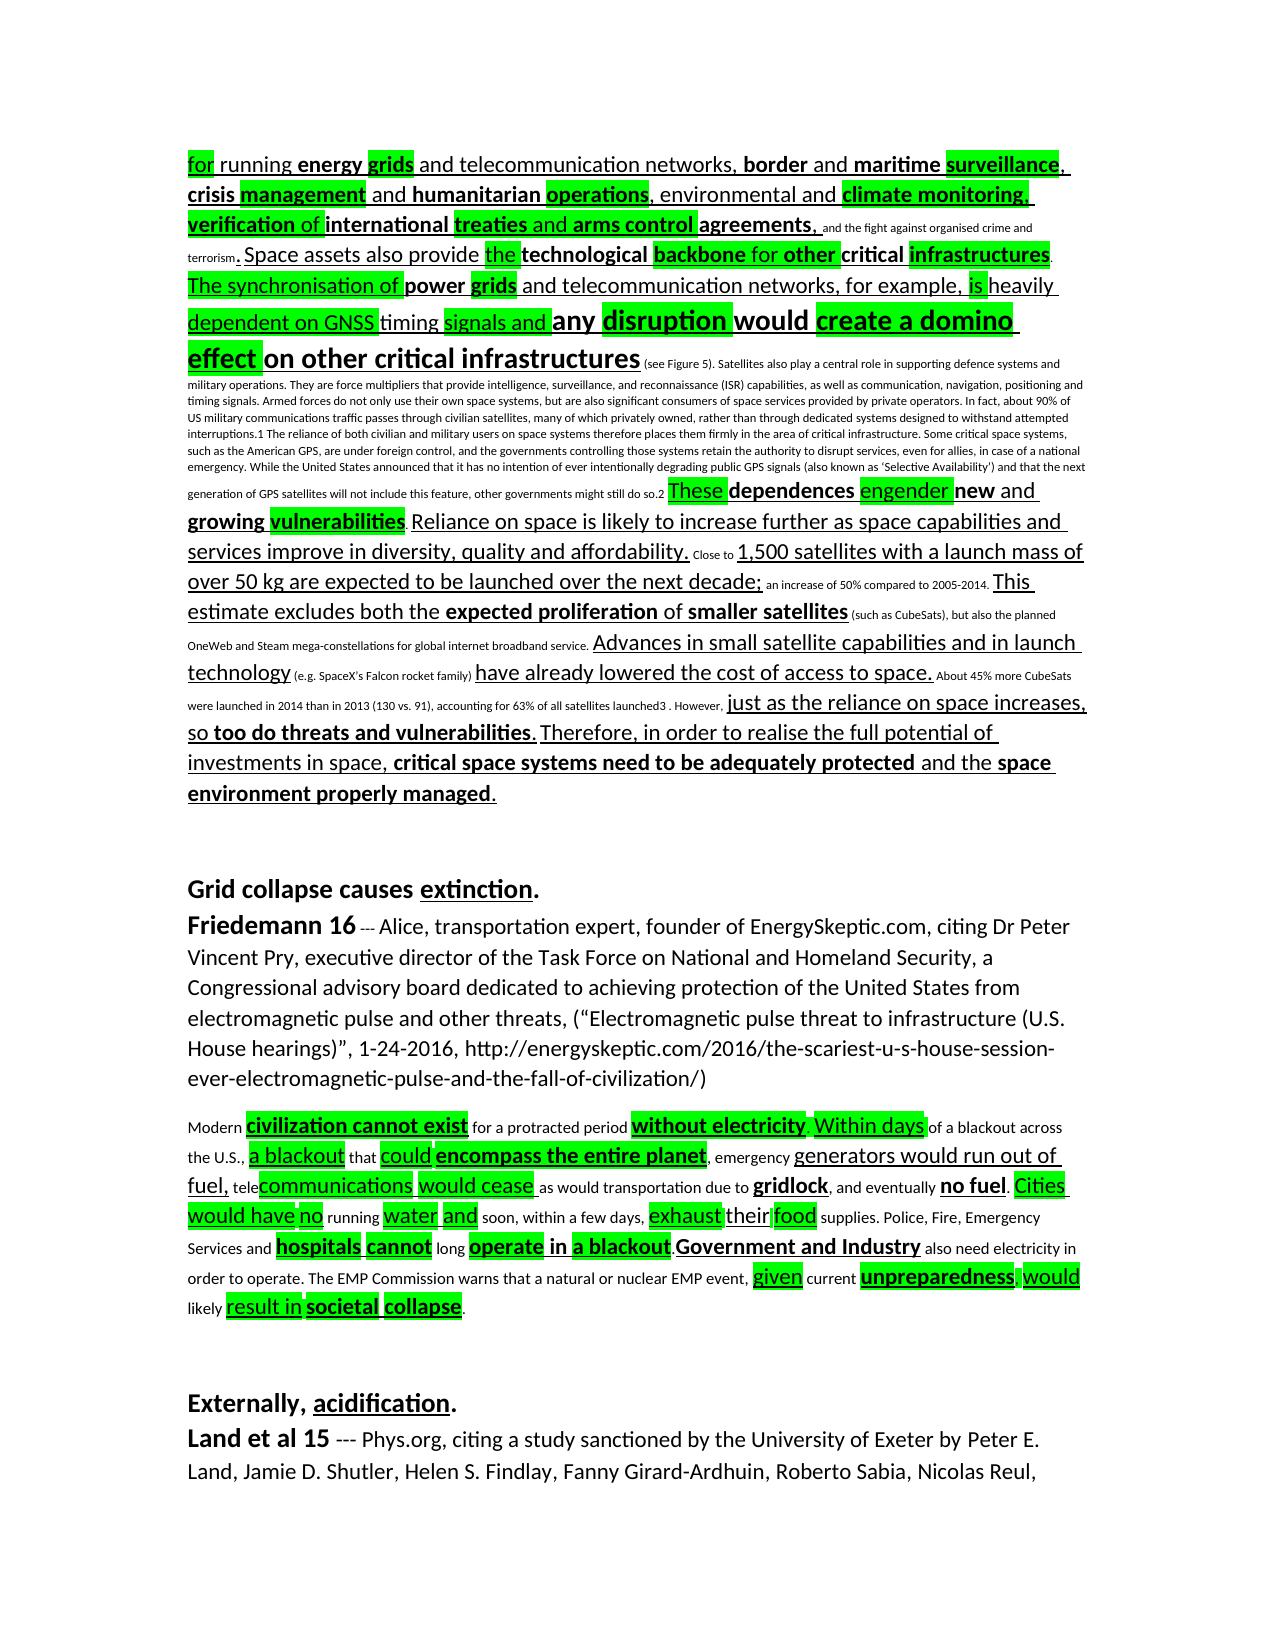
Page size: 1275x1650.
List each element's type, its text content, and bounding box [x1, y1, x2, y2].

text Friedemann 16 --- Alice, transportation expert, founder of EnergySkeptic.com, citing Dr Peter Vincent Pry, executive director of the Task Force on National and Homeland Security, a Congressional advisory board dedicated to achieving protection of the United States from electromagnetic pulse and other threats, (“Electromagnetic pulse threat to infrastructure (U.S. House hearings)”, 1-24-2016, http://energyskeptic.com/2016/the-scariest-u-s-house-session-ever-electromagnetic-pulse-and-the-fall-of-civilization/) [187, 908, 1087, 1092]
subtitle Externally, acidification. [187, 1386, 1087, 1419]
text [187, 150, 1087, 807]
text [187, 1422, 1087, 1485]
subtitle Grid collapse causes extinction. [187, 872, 1087, 906]
text Modern civilization cannot exist for a protracted period without electricity. Within days of a blackout across the U.S., a blackout that could encompass the entire planet, emergency generators would run out of fuel, telecommunications would cease as would transportation due to gridlock, and eventually no fuel. Cities would have no running water and soon, within a few days, exhaust their food supplies. Police, Fire, Emergency Services and hospitals cannot long operate in a blackout.Government and Industry also need electricity in order to operate. The EMP Commission warns that a natural or nuclear EMP event, given current unpreparedness, would likely result in societal collapse. [187, 1111, 1087, 1320]
